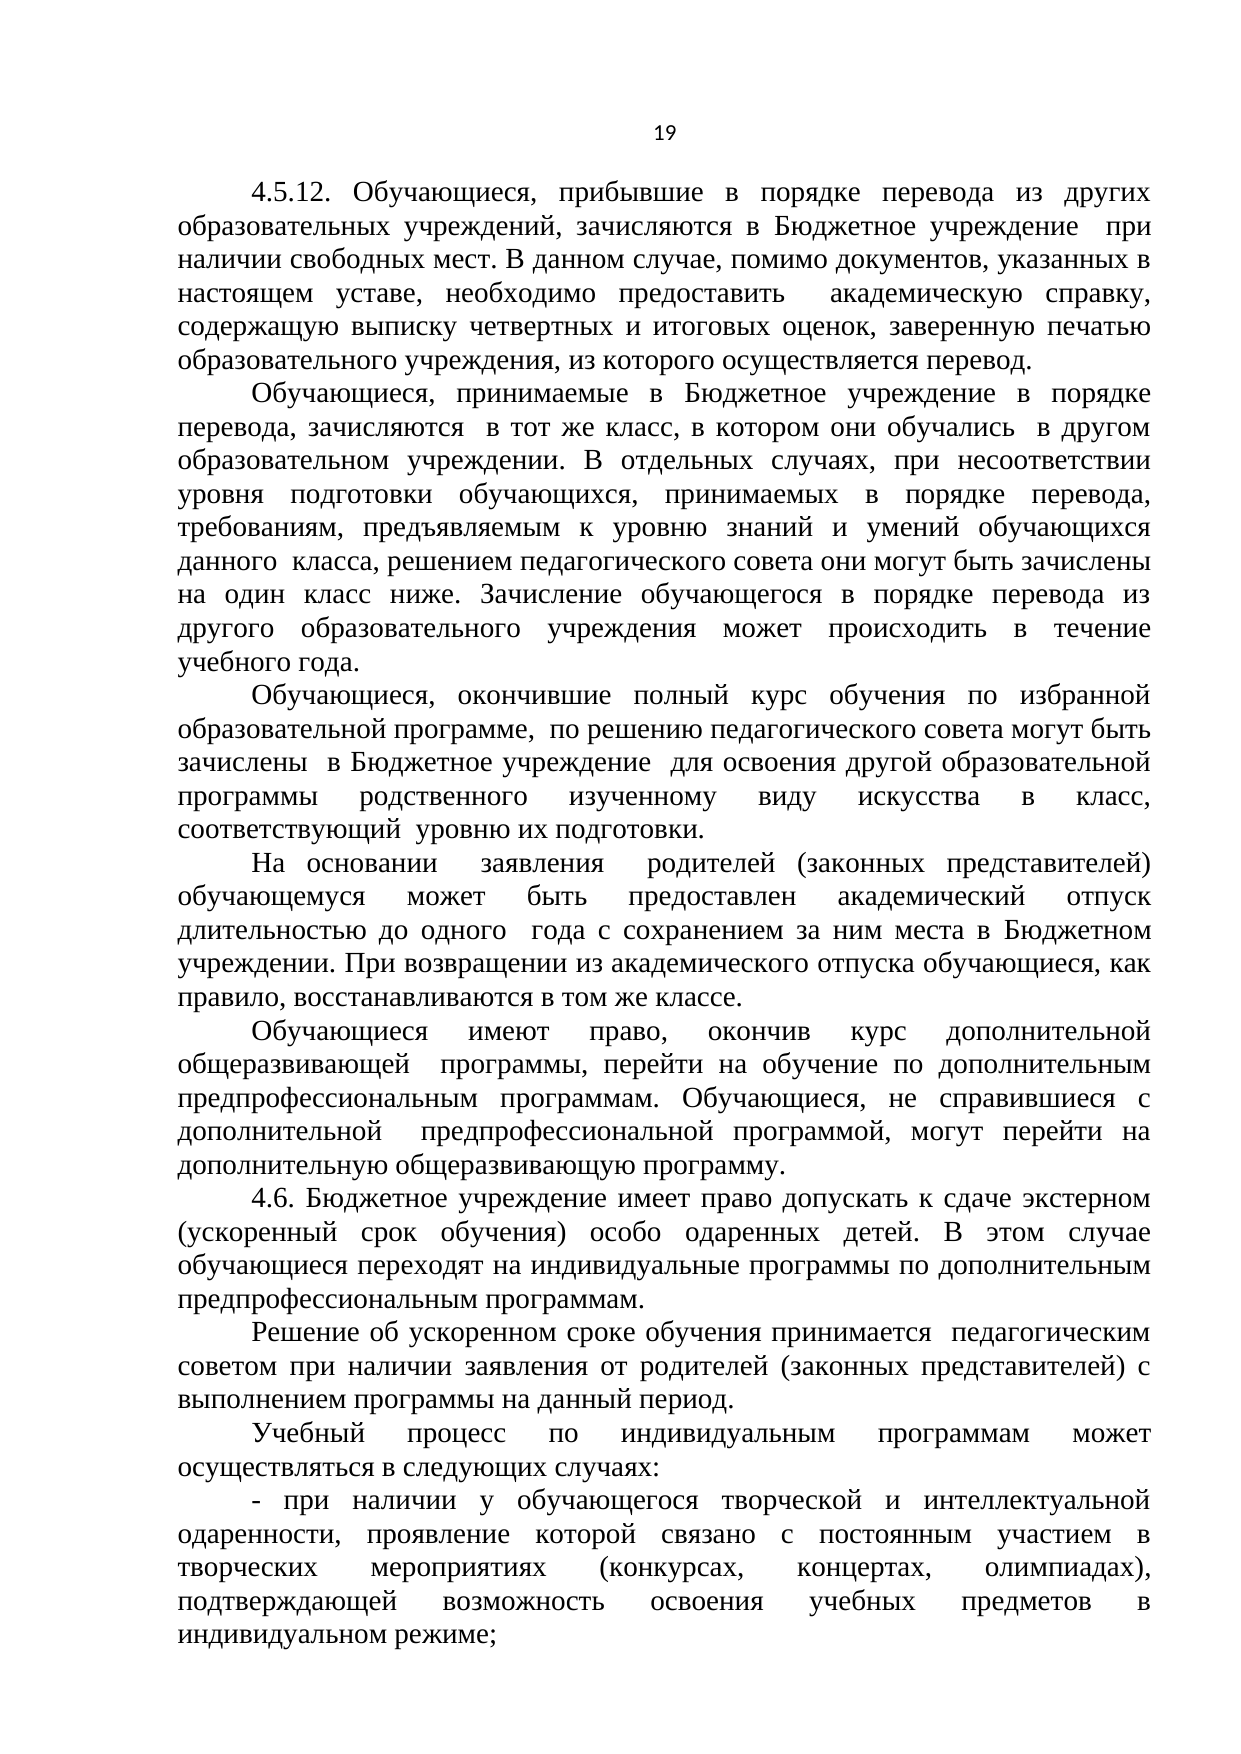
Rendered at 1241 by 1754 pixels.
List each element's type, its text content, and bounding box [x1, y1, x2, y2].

text Решение об ускоренном сроке обучения принимается педагогическим советом при наличии заявления от родителей (законных представителей) с выполнением программы на данный период. [177, 1314, 1152, 1415]
text Обучающиеся имеют право, окончив курс дополнительной общеразвивающей программы, перейти на обучение по дополнительным предпрофессиональным программам. Обучающиеся, не справившиеся с дополнительной предпрофессиональной программой, могут перейти на дополнительную общеразвивающую программу. [177, 1013, 1152, 1180]
text На основании заявления родителей (законных представителей) обучающемуся может быть предоставлен академический отпуск длительностью до одного года с сохранением за ним места в Бюджетном учреждении. При возвращении из академического отпуска обучающиеся, как правило, восстанавливаются в том же классе. [177, 845, 1152, 1013]
text Учебный процесс по индивидуальным программам может осуществляться в следующих случаях: [177, 1415, 1152, 1482]
text 4.6. Бюджетное учреждение имеет право допускать к сдаче экстерном (ускоренный срок обучения) особо одаренных детей. В этом случае обучающиеся переходят на индивидуальные программы по дополнительным предпрофессиональным программам. [177, 1180, 1152, 1314]
text 4.5.12. Обучающиеся, прибывшие в порядке перевода из других образовательных учреждений, зачисляются в Бюджетное учреждение при наличии свободных мест. В данном случае, помимо документов, указанных в настоящем уставе, необходимо предоставить академическую справку, содержащую выписку четвертных и итоговых оценок, заверенную печатью образовательного учреждения, из которого осуществляется перевод. [177, 174, 1152, 375]
text Обучающиеся, принимаемые в Бюджетное учреждение в порядке перевода, зачисляются в тот же класс, в котором они обучались в другом образовательном учреждении. В отдельных случаях, при несоответствии уровня подготовки обучающихся, принимаемых в порядке перевода, требованиям, предъявляемым к уровню знаний и умений обучающихся данного класса, решением педагогического совета они могут быть зачислены на один класс ниже. Зачисление обучающегося в порядке перевода из другого образовательного учреждения может происходить в течение учебного года. [177, 375, 1152, 677]
text Обучающиеся, окончившие полный курс обучения по избранной образовательной программе, по решению педагогического совета могут быть зачислены в Бюджетное учреждение для освоения другой образовательной программы родственного изученному виду искусства в класс, соответствующий уровню их подготовки. [177, 677, 1152, 845]
text - при наличии у обучающегося творческой и интеллектуальной одаренности, проявление которой связано с постоянным участием в творческих мероприятиях (конкурсах, концертах, олимпиадах), подтверждающей возможность освоения учебных предметов в индивидуальном режиме; [177, 1482, 1152, 1650]
